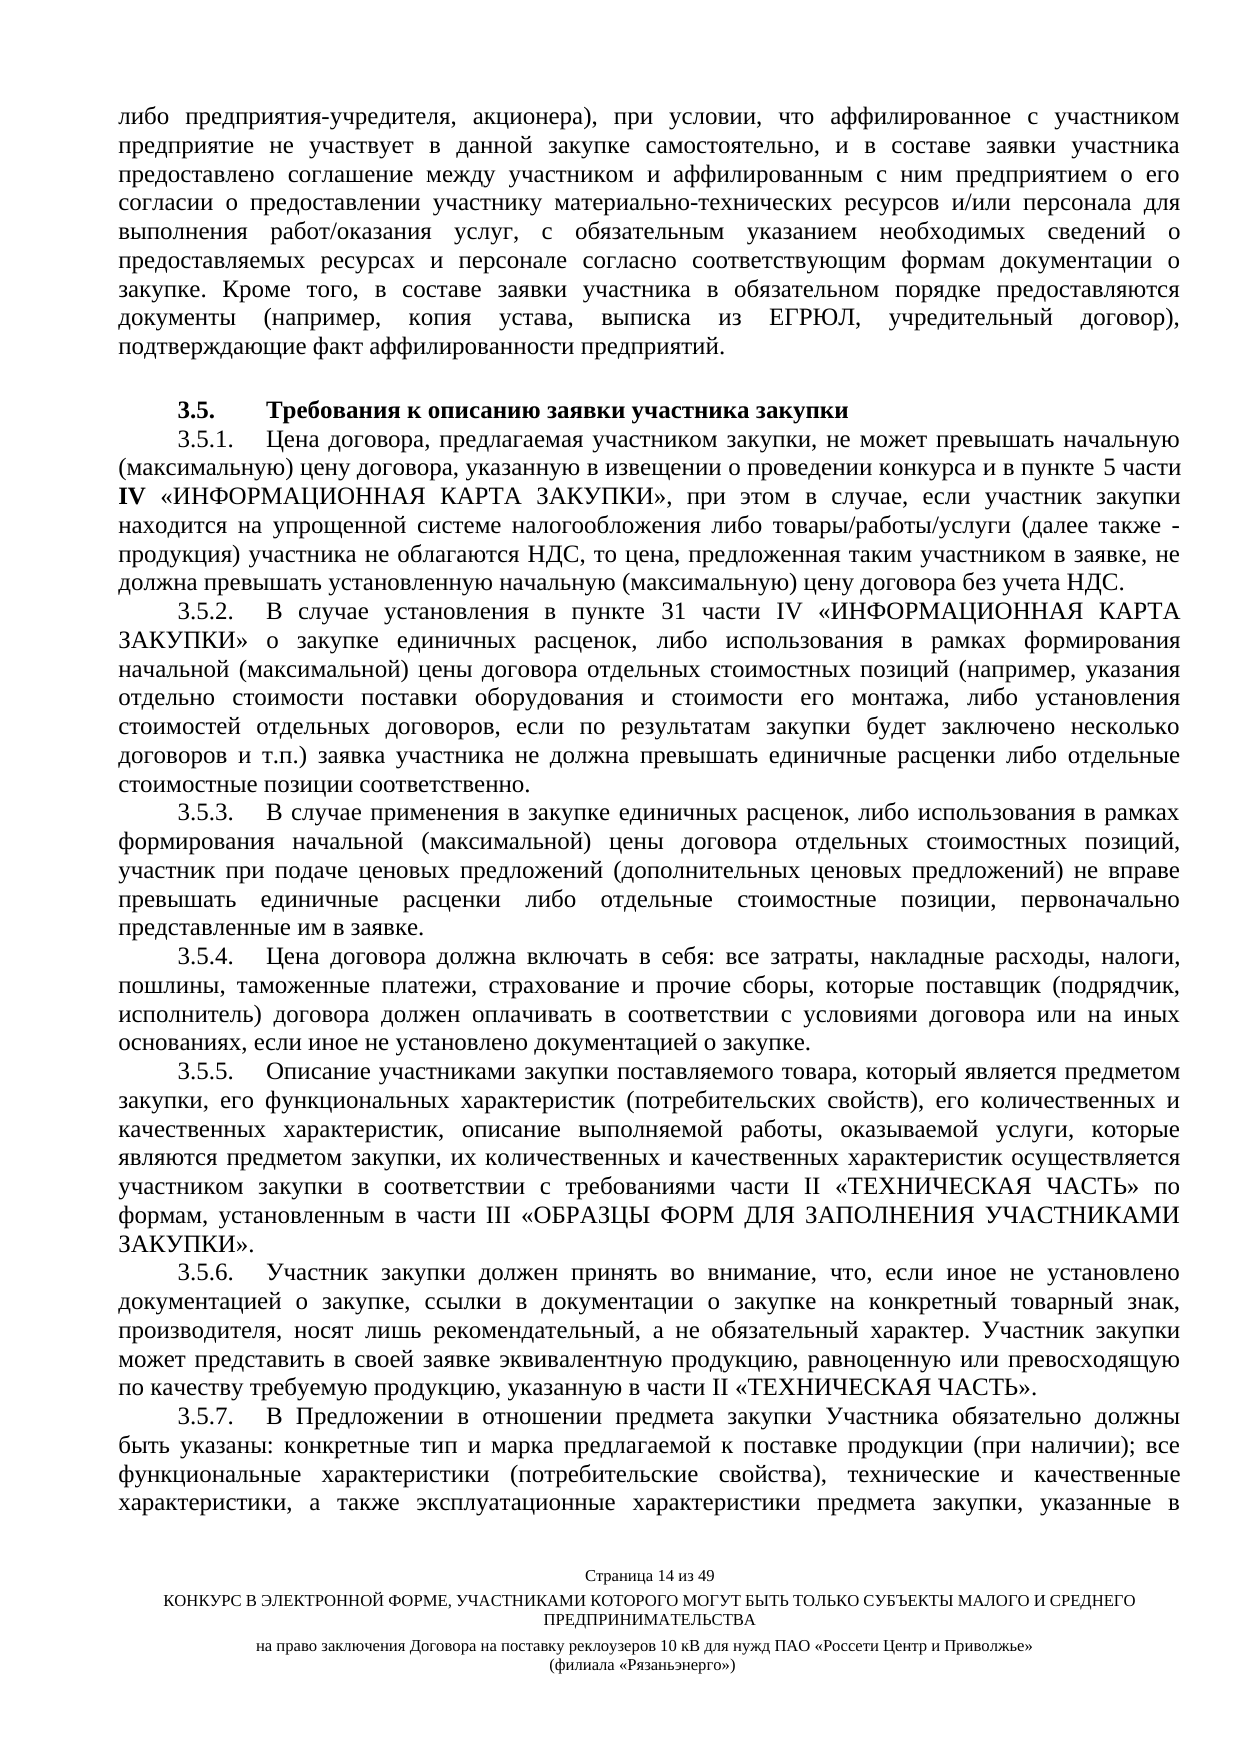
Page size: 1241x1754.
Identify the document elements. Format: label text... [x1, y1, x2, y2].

subtitle Цена договора, предлагаемая участником закупки, не может превышать начальную (максимальную) цену договора, указанную в извещении о проведении конкурса и в пункте 5 части IV «ИНФОРМАЦИОННАЯ КАРТА ЗАКУПКИ», при этом в случае, если участник закупки находится на упрощенной системе налогообложения либо товары/работы/услуги (далее также - продукция) участника не облагаются НДС, то цена, предложенная таким участником в заявке, не должна превышать установленную начальную (максимальную) цену договора без учета НДС. [118, 424, 1181, 596]
subtitle Цена договора должна включать в себя: все затраты, накладные расходы, налоги, пошлины, таможенные платежи, страхование и прочие сборы, которые поставщик (подрядчик, исполнитель) договора должен оплачивать в соответствии с условиями договора или на иных основаниях, если иное не установлено документацией о закупке. [118, 941, 1181, 1056]
subtitle Описание участниками закупки поставляемого товара, который является предметом закупки, его функциональных характеристик (потребительских свойств), его количественных и качественных характеристик, описание выполняемой работы, оказываемой услуги, которые являются предметом закупки, их количественных и качественных характеристик осуществляется участником закупки в соответствии с требованиями части II «ТЕХНИЧЕСКАЯ ЧАСТЬ» по формам, установленным в части III «ОБРАЗЦЫ ФОРМ ДЛЯ ЗАПОЛНЕНИЯ УЧАСТНИКАМИ ЗАКУПКИ». [118, 1056, 1181, 1257]
subtitle Участник закупки должен принять во внимание, что, если иное не установлено документацией о закупке, ссылки в документации о закупке на конкретный товарный знак, производителя, носят лишь рекомендательный, а не обязательный характер. Участник закупки может представить в своей заявке эквивалентную продукцию, равноценную или превосходящую по качеству требуемую продукцию, указанную в части II «ТЕХНИЧЕСКАЯ ЧАСТЬ». [118, 1257, 1181, 1401]
subtitle Требования к описанию заявки участника закупки [118, 395, 1181, 424]
subtitle В случае установления в пункте 31 части IV «ИНФОРМАЦИОННАЯ КАРТА ЗАКУПКИ» о закупке единичных расценок, либо использования в рамках формирования начальной (максимальной) цены договора отдельных стоимостных позиций (например, указания отдельно стоимости поставки оборудования и стоимости его монтажа, либо установления стоимостей отдельных договоров, если по результатам закупки будет заключено несколько договоров и т.п.) заявка участника не должна превышать единичные расценки либо отдельные стоимостные позиции соответственно. [118, 596, 1181, 797]
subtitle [118, 1401, 1181, 1516]
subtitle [118, 101, 1181, 360]
subtitle В случае применения в закупке единичных расценок, либо использования в рамках формирования начальной (максимальной) цены договора отдельных стоимостных позиций, участник при подаче ценовых предложений (дополнительных ценовых предложений) не вправе превышать единичные расценки либо отдельные стоимостные позиции, первоначально представленные им в заявке. [118, 797, 1181, 941]
